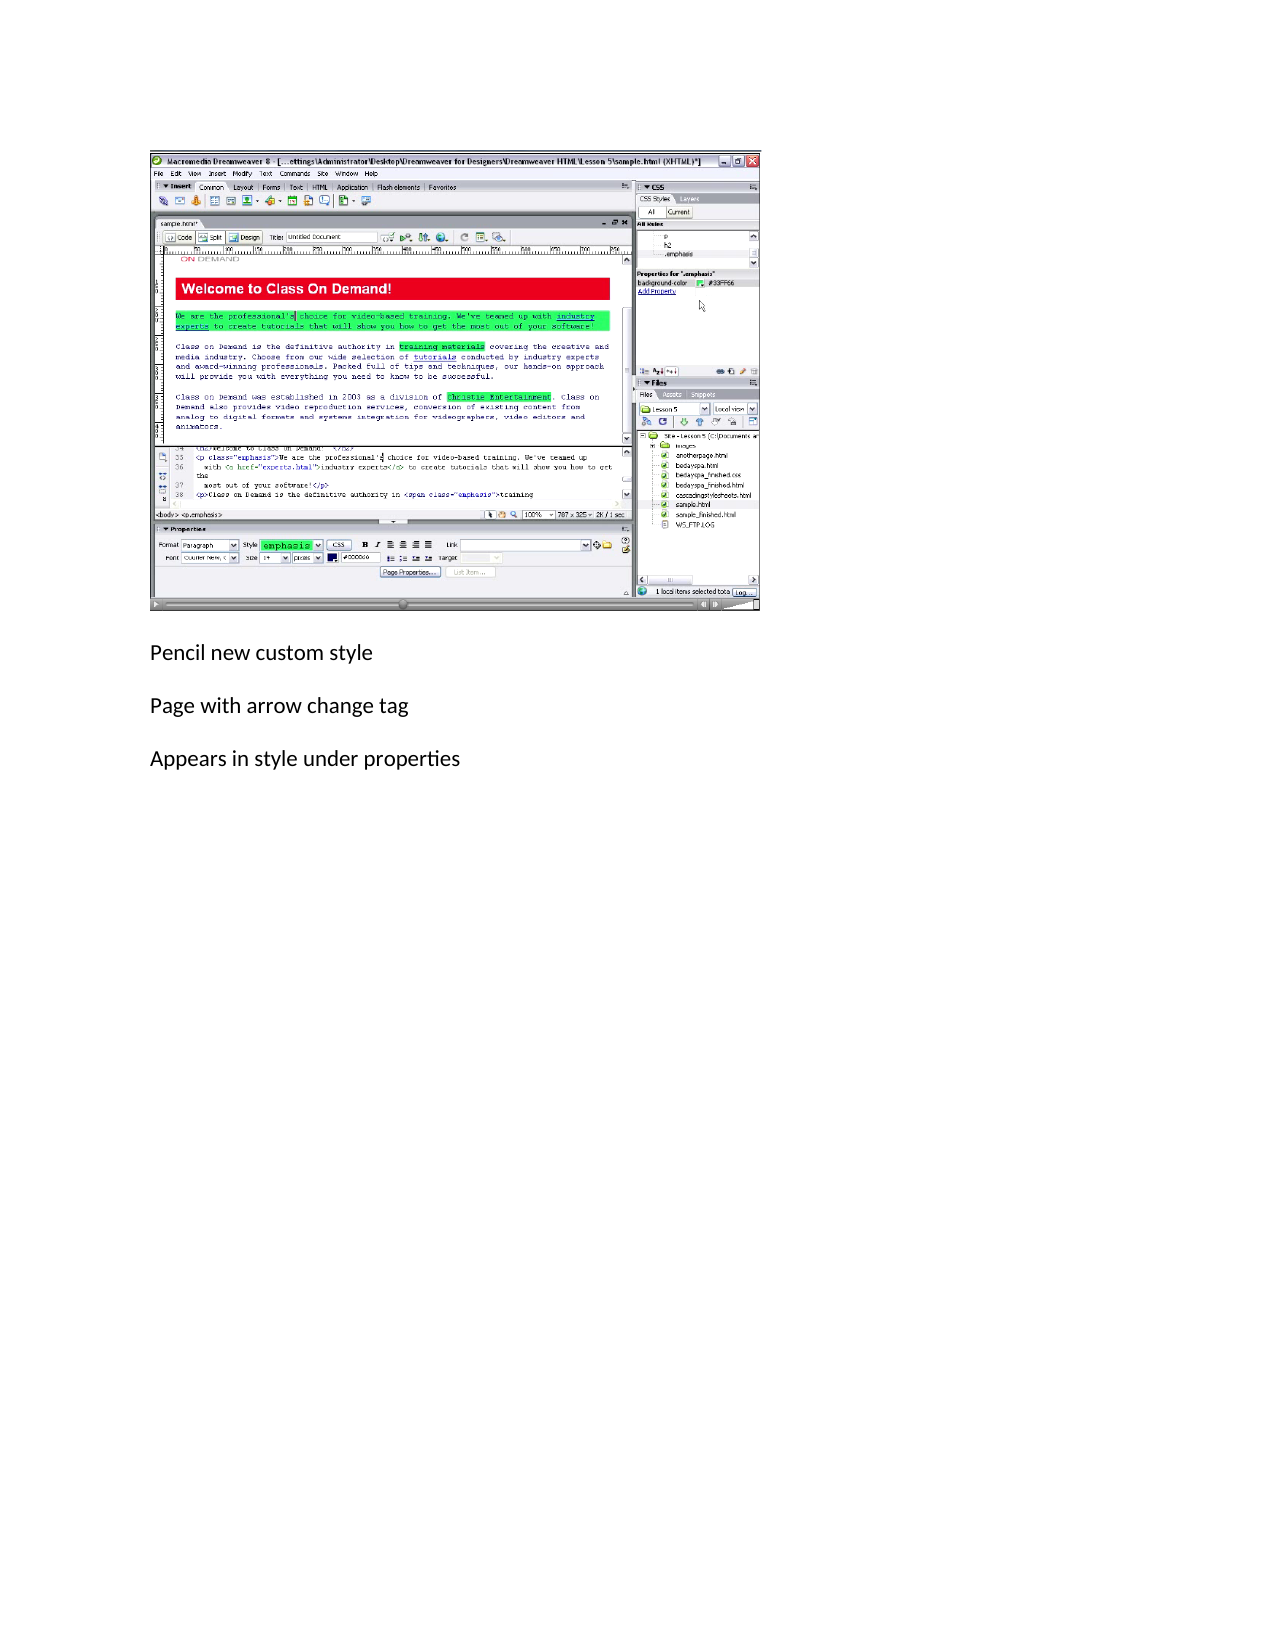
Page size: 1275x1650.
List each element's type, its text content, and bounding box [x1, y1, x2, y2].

text Appears in style under properties [150, 744, 1125, 772]
picture [150, 150, 762, 613]
text Page with arrow change tag [150, 691, 1125, 719]
text Pencil new custom style [150, 638, 1125, 666]
